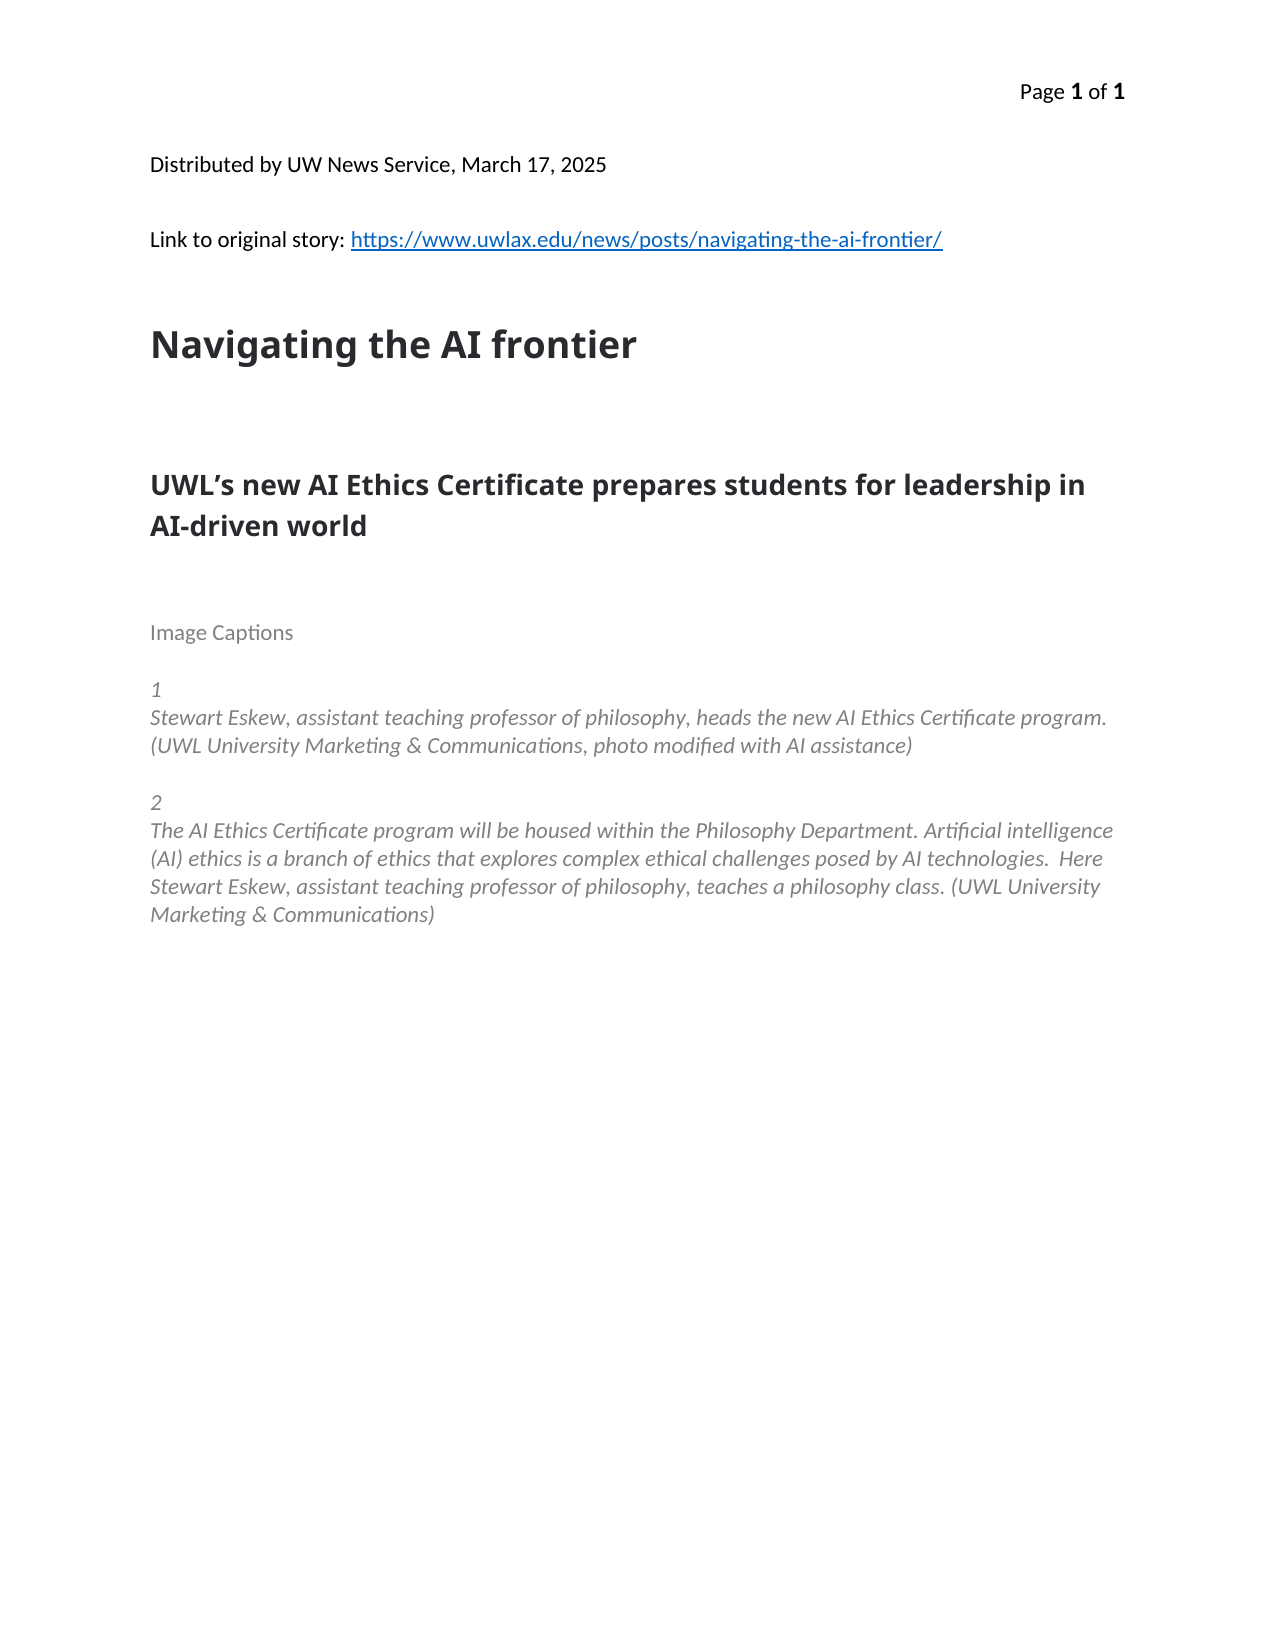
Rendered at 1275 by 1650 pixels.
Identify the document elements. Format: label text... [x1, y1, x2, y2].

text 1 Stewart Eskew, assistant teaching professor of philosophy, heads the new AI Ethics Certificate program. (UWL University Marketing & Communications, photo modified with AI assistance) [150, 675, 1125, 759]
text Image Captions [150, 618, 1125, 646]
text Distributed by UW News Service, March 17, 2025 [150, 150, 1125, 178]
text 2 The AI Ethics Certificate program will be housed within the Philosophy Department. Artificial intelligence (AI) ethics is a branch of ethics that explores complex ethical challenges posed by AI technologies. Here Stewart Eskew, assistant teaching professor of philosophy, teaches a philosophy class. (UWL University Marketing & Communications) [150, 788, 1125, 928]
subtitle Navigating the AI frontier [150, 319, 1125, 370]
text Link to original story: https://www.uwlax.edu/news/posts/navigating-the-ai-frontier/ [150, 225, 1125, 253]
subtitle UWL’s new AI Ethics Certificate prepares students for leadership in AI-driven world [150, 423, 1125, 544]
